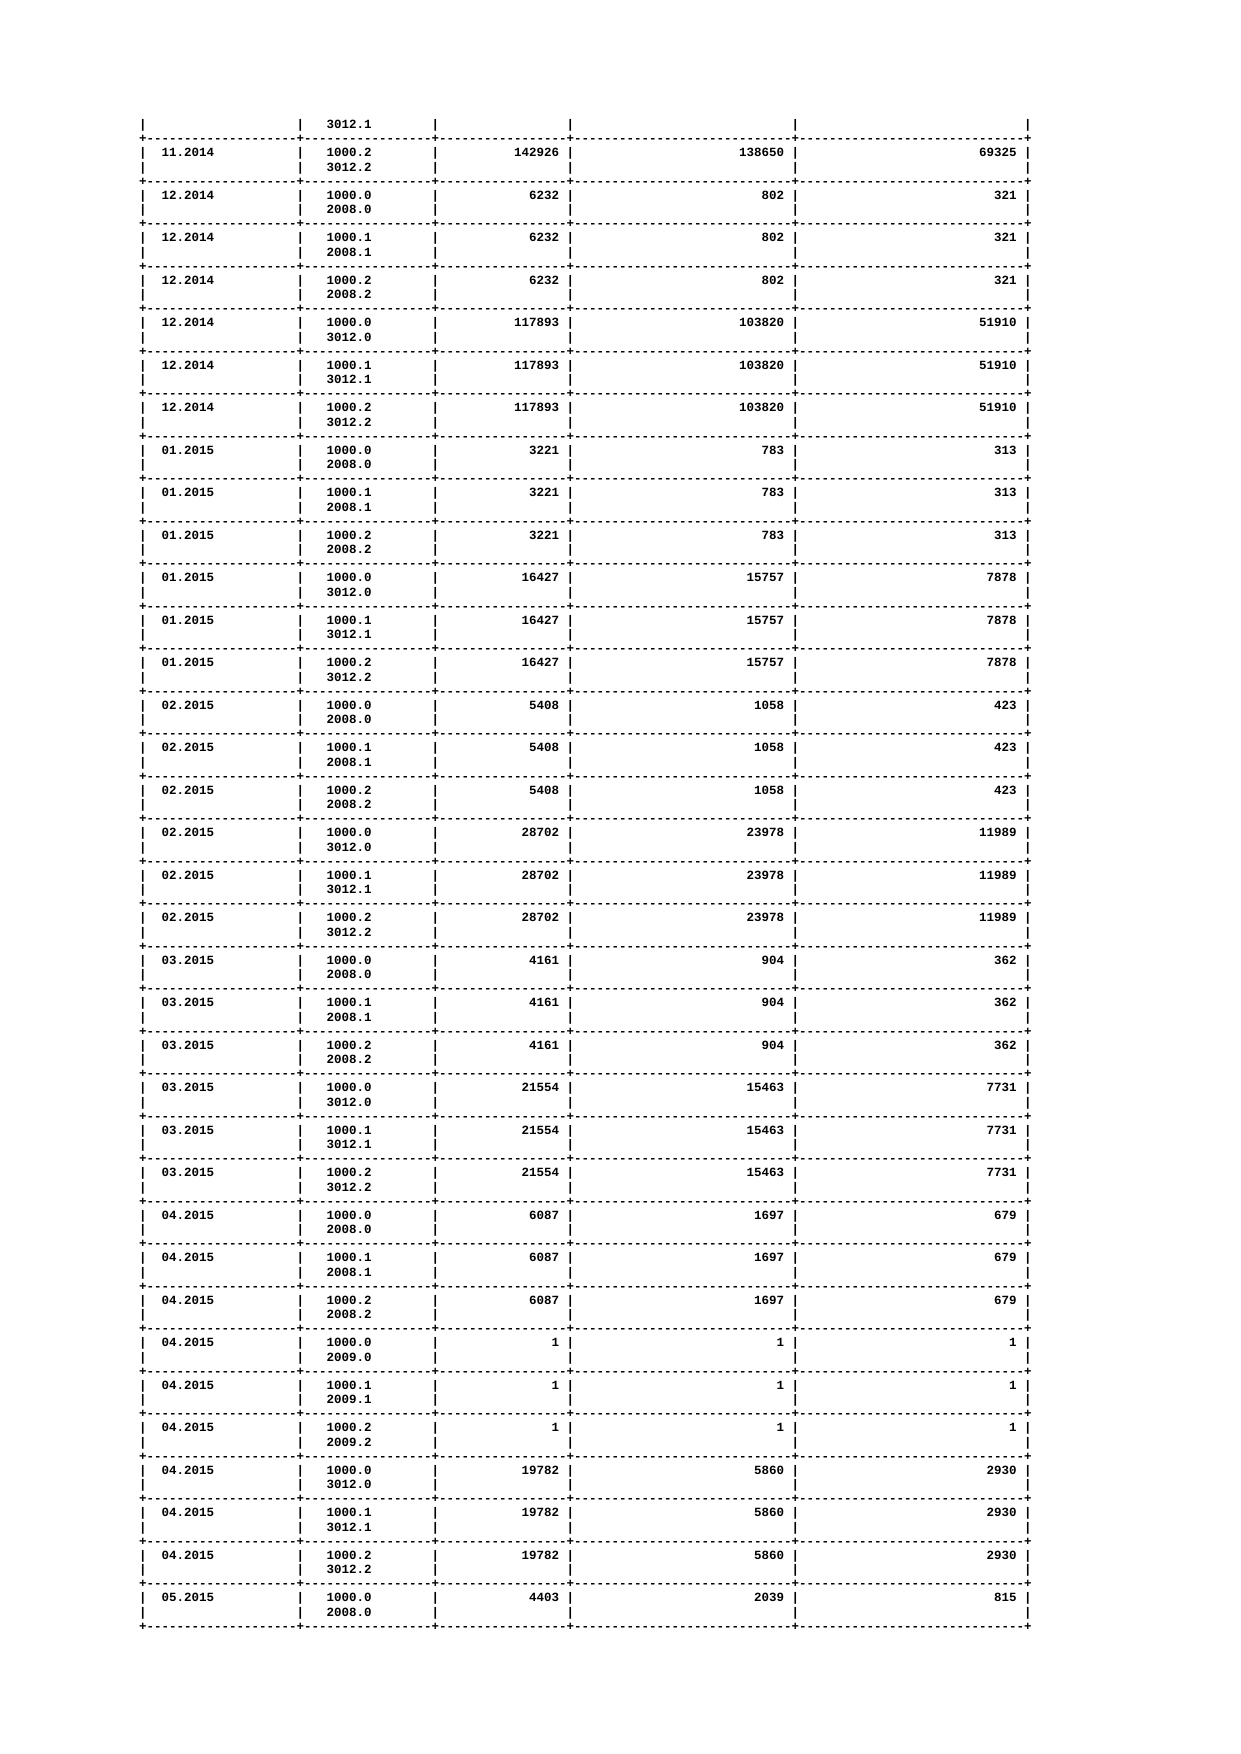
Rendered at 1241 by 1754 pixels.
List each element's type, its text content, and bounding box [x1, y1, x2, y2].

text | 02.2015 | 1000.0 | 5408 | 1058 | 423 | [139, 699, 1101, 713]
text | 03.2015 | 1000.0 | 4161 | 904 | 362 | [139, 954, 1101, 968]
text | 04.2015 | 1000.0 | 1 | 1 | 1 | [139, 1336, 1101, 1351]
text | | 3012.1 | | | | [139, 1138, 1101, 1152]
text +--------------------+-----------------+-----------------+-----------------------------+------------------------------+ [139, 217, 1101, 231]
text +--------------------+-----------------+-----------------+-----------------------------+------------------------------+ [139, 812, 1101, 826]
text | 11.2014 | 1000.2 | 142926 | 138650 | 69325 | [139, 146, 1101, 161]
text | | 3012.2 | | | | [139, 671, 1101, 685]
text | 04.2015 | 1000.0 | 19782 | 5860 | 2930 | [139, 1464, 1101, 1478]
text +--------------------+-----------------+-----------------+-----------------------------+------------------------------+ [139, 345, 1101, 359]
text +--------------------+-----------------+-----------------+-----------------------------+------------------------------+ [139, 727, 1101, 741]
text +--------------------+-----------------+-----------------+-----------------------------+------------------------------+ [139, 1535, 1101, 1549]
text +--------------------+-----------------+-----------------+-----------------------------+------------------------------+ [139, 387, 1101, 401]
text | 03.2015 | 1000.1 | 4161 | 904 | 362 | [139, 996, 1101, 1011]
text +--------------------+-----------------+-----------------+-----------------------------+------------------------------+ [139, 430, 1101, 444]
text | | 3012.0 | | | | [139, 1478, 1101, 1492]
text | | 2008.0 | | | | [139, 1606, 1101, 1620]
text | | 2008.0 | | | | [139, 203, 1101, 217]
text +--------------------+-----------------+-----------------+-----------------------------+------------------------------+ [139, 685, 1101, 699]
text | | 3012.1 | | | | [139, 628, 1101, 642]
text +--------------------+-----------------+-----------------+-----------------------------+------------------------------+ [139, 770, 1101, 784]
text | | 3012.1 | | | | [139, 118, 1101, 132]
text | 02.2015 | 1000.0 | 28702 | 23978 | 11989 | [139, 826, 1101, 841]
text | 04.2015 | 1000.2 | 1 | 1 | 1 | [139, 1421, 1101, 1436]
text | 01.2015 | 1000.1 | 16427 | 15757 | 7878 | [139, 614, 1101, 628]
text +--------------------+-----------------+-----------------+-----------------------------+------------------------------+ [139, 982, 1101, 996]
text | | 3012.0 | | | | [139, 586, 1101, 600]
text | 12.2014 | 1000.2 | 6232 | 802 | 321 | [139, 274, 1101, 288]
text +--------------------+-----------------+-----------------+-----------------------------+------------------------------+ [139, 1152, 1101, 1166]
text | 01.2015 | 1000.1 | 3221 | 783 | 313 | [139, 486, 1101, 501]
text +--------------------+-----------------+-----------------+-----------------------------+------------------------------+ [139, 302, 1101, 316]
text +--------------------+-----------------+-----------------+-----------------------------+------------------------------+ [139, 1110, 1101, 1124]
text | | 3012.0 | | | | [139, 1096, 1101, 1110]
text +--------------------+-----------------+-----------------+-----------------------------+------------------------------+ [139, 1025, 1101, 1039]
text +--------------------+-----------------+-----------------+-----------------------------+------------------------------+ [139, 1322, 1101, 1336]
text | 01.2015 | 1000.2 | 3221 | 783 | 313 | [139, 529, 1101, 543]
text | | 2008.1 | | | | [139, 1011, 1101, 1025]
text | | 2008.2 | | | | [139, 1053, 1101, 1067]
text | 01.2015 | 1000.0 | 3221 | 783 | 313 | [139, 444, 1101, 458]
text +--------------------+-----------------+-----------------+-----------------------------+------------------------------+ [139, 1492, 1101, 1506]
text +--------------------+-----------------+-----------------+-----------------------------+------------------------------+ [139, 515, 1101, 529]
text +--------------------+-----------------+-----------------+-----------------------------+------------------------------+ [139, 1195, 1101, 1209]
text | | 3012.0 | | | | [139, 841, 1101, 855]
text | 05.2015 | 1000.0 | 4403 | 2039 | 815 | [139, 1591, 1101, 1606]
text | | 2008.0 | | | | [139, 458, 1101, 472]
text | | 2008.2 | | | | [139, 1308, 1101, 1322]
text | | 2008.0 | | | | [139, 968, 1101, 982]
text | | 2008.0 | | | | [139, 713, 1101, 727]
text | | 2008.2 | | | | [139, 288, 1101, 302]
text | | 3012.1 | | | | [139, 883, 1101, 897]
text | 12.2014 | 1000.1 | 6232 | 802 | 321 | [139, 231, 1101, 246]
text | | 2009.2 | | | | [139, 1436, 1101, 1450]
text | 12.2014 | 1000.0 | 117893 | 103820 | 51910 | [139, 316, 1101, 331]
text | | 2008.1 | | | | [139, 756, 1101, 770]
text | | 2008.2 | | | | [139, 543, 1101, 557]
text | 03.2015 | 1000.1 | 21554 | 15463 | 7731 | [139, 1124, 1101, 1138]
text | | 2008.1 | | | | [139, 501, 1101, 515]
text | | 3012.2 | | | | [139, 926, 1101, 940]
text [139, 1620, 1101, 1634]
text +--------------------+-----------------+-----------------+-----------------------------+------------------------------+ [139, 1280, 1101, 1294]
text | | 2009.1 | | | | [139, 1393, 1101, 1407]
text +--------------------+-----------------+-----------------+-----------------------------+------------------------------+ [139, 472, 1101, 486]
text | 02.2015 | 1000.2 | 5408 | 1058 | 423 | [139, 784, 1101, 798]
text | 03.2015 | 1000.2 | 21554 | 15463 | 7731 | [139, 1166, 1101, 1181]
text +--------------------+-----------------+-----------------+-----------------------------+------------------------------+ [139, 557, 1101, 571]
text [139, 1577, 1101, 1591]
text | 12.2014 | 1000.2 | 117893 | 103820 | 51910 | [139, 401, 1101, 416]
text | | 3012.1 | | | | [139, 1521, 1101, 1535]
text +--------------------+-----------------+-----------------+-----------------------------+------------------------------+ [139, 600, 1101, 614]
text | | 3012.2 | | | | [139, 416, 1101, 430]
text | 04.2015 | 1000.2 | 6087 | 1697 | 679 | [139, 1294, 1101, 1308]
text | | 2008.1 | | | | [139, 1266, 1101, 1280]
text | 04.2015 | 1000.1 | 6087 | 1697 | 679 | [139, 1251, 1101, 1266]
text | | 3012.2 | | | | [139, 1563, 1101, 1577]
text | 02.2015 | 1000.1 | 28702 | 23978 | 11989 | [139, 869, 1101, 883]
text | | 2008.2 | | | | [139, 798, 1101, 812]
text | | 3012.2 | | | | [139, 1181, 1101, 1195]
text | 04.2015 | 1000.2 | 19782 | 5860 | 2930 | [139, 1549, 1101, 1563]
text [139, 132, 1101, 146]
text | 04.2015 | 1000.1 | 1 | 1 | 1 | [139, 1379, 1101, 1393]
text | 12.2014 | 1000.0 | 6232 | 802 | 321 | [139, 189, 1101, 203]
text +--------------------+-----------------+-----------------+-----------------------------+------------------------------+ [139, 940, 1101, 954]
text +--------------------+-----------------+-----------------+-----------------------------+------------------------------+ [139, 1067, 1101, 1081]
text | | 3012.0 | | | | [139, 331, 1101, 345]
text +--------------------+-----------------+-----------------+-----------------------------+------------------------------+ [139, 260, 1101, 274]
text +--------------------+-----------------+-----------------+-----------------------------+------------------------------+ [139, 642, 1101, 656]
text | 01.2015 | 1000.2 | 16427 | 15757 | 7878 | [139, 656, 1101, 671]
text | 12.2014 | 1000.1 | 117893 | 103820 | 51910 | [139, 359, 1101, 373]
text | | 2008.0 | | | | [139, 1223, 1101, 1237]
text | 03.2015 | 1000.2 | 4161 | 904 | 362 | [139, 1039, 1101, 1053]
text | | 3012.2 | | | | [139, 161, 1101, 175]
text +--------------------+-----------------+-----------------+-----------------------------+------------------------------+ [139, 1237, 1101, 1251]
text +--------------------+-----------------+-----------------+-----------------------------+------------------------------+ [139, 1407, 1101, 1421]
text +--------------------+-----------------+-----------------+-----------------------------+------------------------------+ [139, 1365, 1101, 1379]
text | | 3012.1 | | | | [139, 373, 1101, 387]
text +--------------------+-----------------+-----------------+-----------------------------+------------------------------+ [139, 855, 1101, 869]
text | 04.2015 | 1000.1 | 19782 | 5860 | 2930 | [139, 1506, 1101, 1521]
text | 02.2015 | 1000.1 | 5408 | 1058 | 423 | [139, 741, 1101, 756]
text | 01.2015 | 1000.0 | 16427 | 15757 | 7878 | [139, 571, 1101, 586]
text | 02.2015 | 1000.2 | 28702 | 23978 | 11989 | [139, 911, 1101, 926]
text | | 2008.1 | | | | [139, 246, 1101, 260]
text | 04.2015 | 1000.0 | 6087 | 1697 | 679 | [139, 1209, 1101, 1223]
text | | 2009.0 | | | | [139, 1351, 1101, 1365]
text +--------------------+-----------------+-----------------+-----------------------------+------------------------------+ [139, 1450, 1101, 1464]
text | 03.2015 | 1000.0 | 21554 | 15463 | 7731 | [139, 1081, 1101, 1096]
text +--------------------+-----------------+-----------------+-----------------------------+------------------------------+ [139, 175, 1101, 189]
text +--------------------+-----------------+-----------------+-----------------------------+------------------------------+ [139, 897, 1101, 911]
